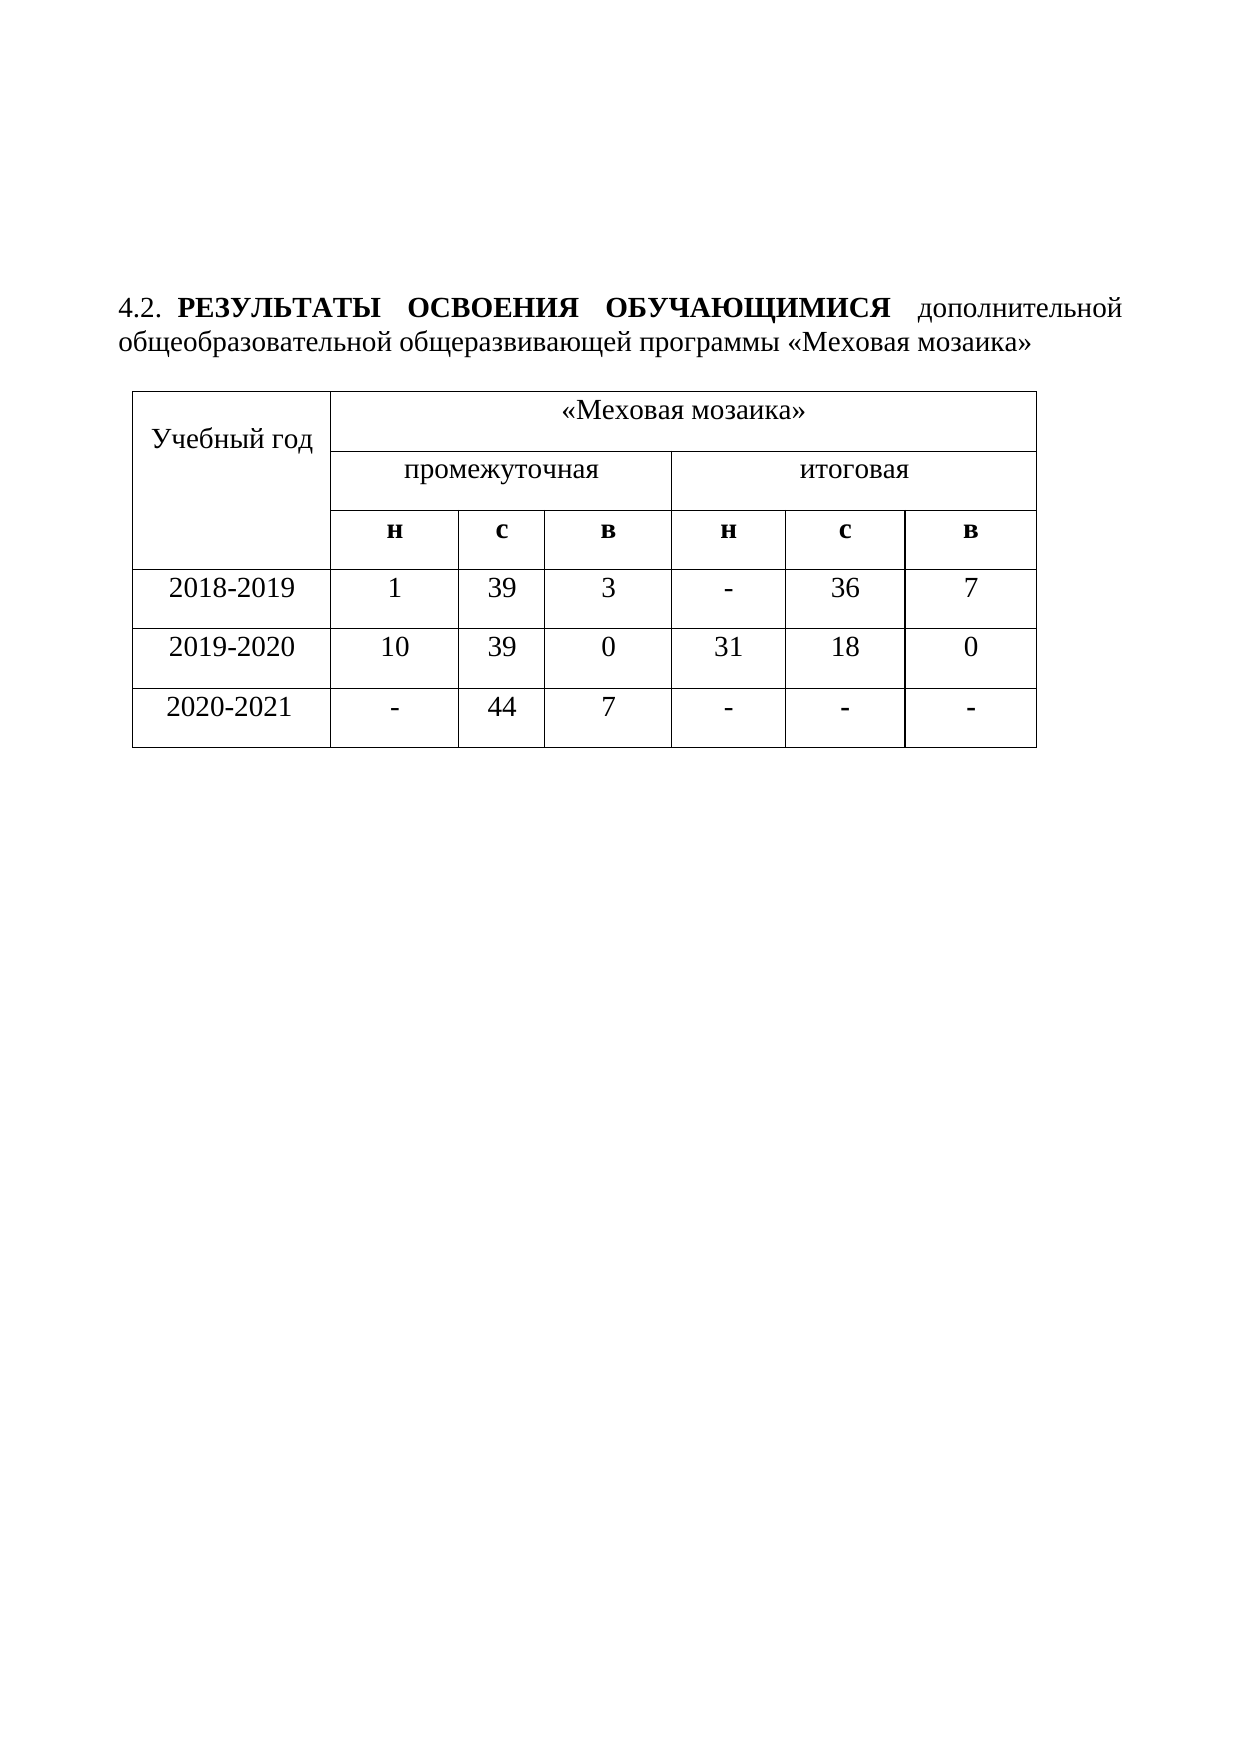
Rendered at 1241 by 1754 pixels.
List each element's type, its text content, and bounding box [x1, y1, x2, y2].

table_cell 2020-2021 [133, 689, 330, 747]
table_cell с [459, 511, 544, 569]
table_cell 0 [545, 629, 671, 688]
table_cell в [906, 511, 1036, 569]
table_cell - [331, 689, 458, 747]
table_cell в [545, 511, 671, 569]
table_cell 10 [331, 629, 458, 688]
table_cell 18 [786, 629, 904, 688]
table_cell 0 [906, 629, 1036, 688]
table_header «Меховая мозаика» [331, 392, 1036, 451]
table_cell 3 [545, 570, 671, 628]
table_cell н [331, 511, 458, 569]
table_cell итоговая [672, 452, 1036, 510]
table_cell - [672, 570, 785, 628]
table_header Учебный год [133, 392, 330, 569]
table_cell - [906, 689, 1036, 747]
table_cell н [672, 511, 785, 569]
list РЕЗУЛЬТАТЫ ОСВОЕНИЯ ОБУЧАЮЩИМИСЯ дополнительной общеобразовательной общеразвивающей программы «Меховая мозаика» [118, 291, 1122, 358]
table_cell 39 [459, 629, 544, 688]
table_cell 1 [331, 570, 458, 628]
table_cell 2019-2020 [133, 629, 330, 688]
table_cell 36 [786, 570, 904, 628]
table_cell 44 [459, 689, 544, 747]
table_cell 7 [545, 689, 671, 747]
table_cell 2018-2019 [133, 570, 330, 628]
table_cell - [672, 689, 785, 747]
table_cell с [786, 511, 904, 569]
table_cell 31 [672, 629, 785, 688]
table_cell - [786, 689, 904, 747]
table_cell 39 [459, 570, 544, 628]
table_cell 7 [906, 570, 1036, 628]
table_cell промежуточная [331, 452, 671, 510]
